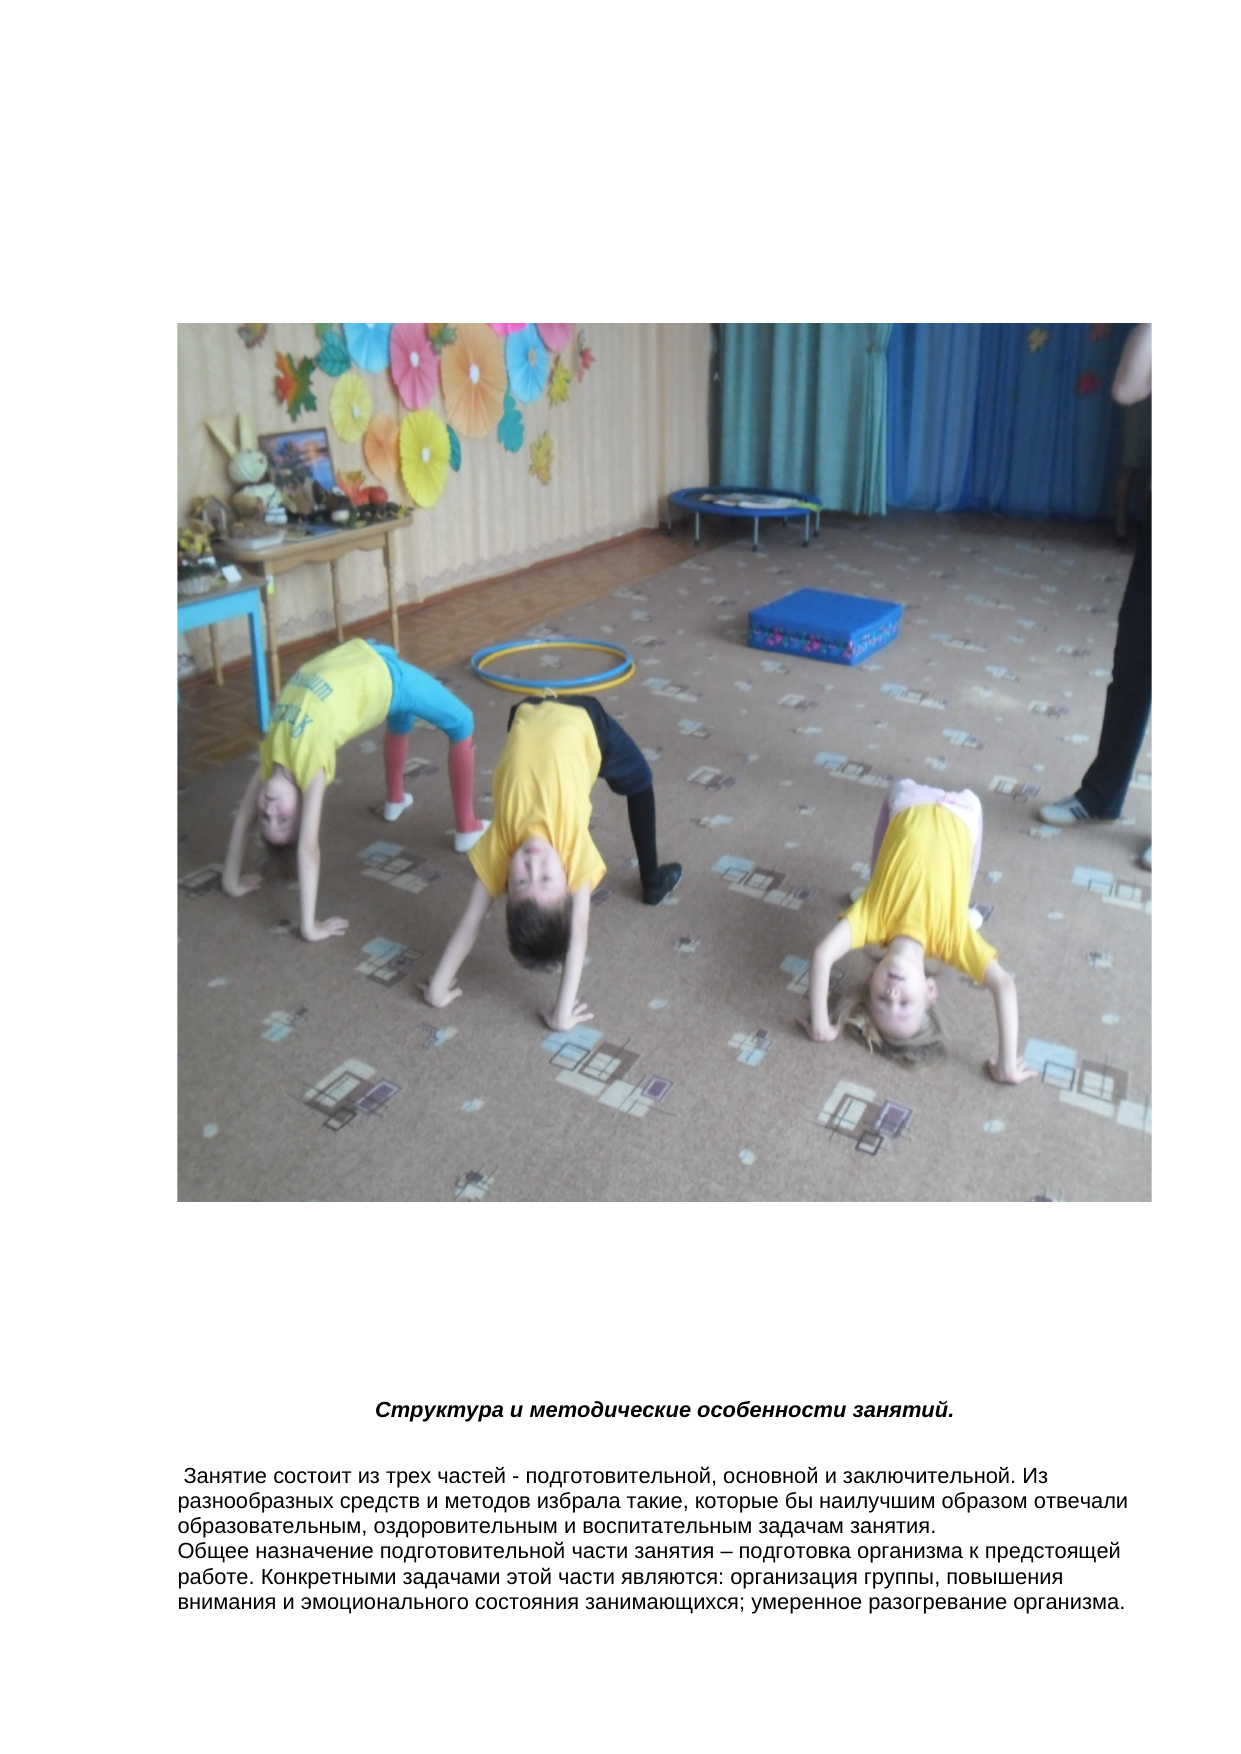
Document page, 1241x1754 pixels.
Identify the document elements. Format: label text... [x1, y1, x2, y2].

picture [177, 323, 1152, 1202]
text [177, 1438, 1152, 1614]
text Структура и методические особенности занятий. [177, 1397, 1152, 1422]
